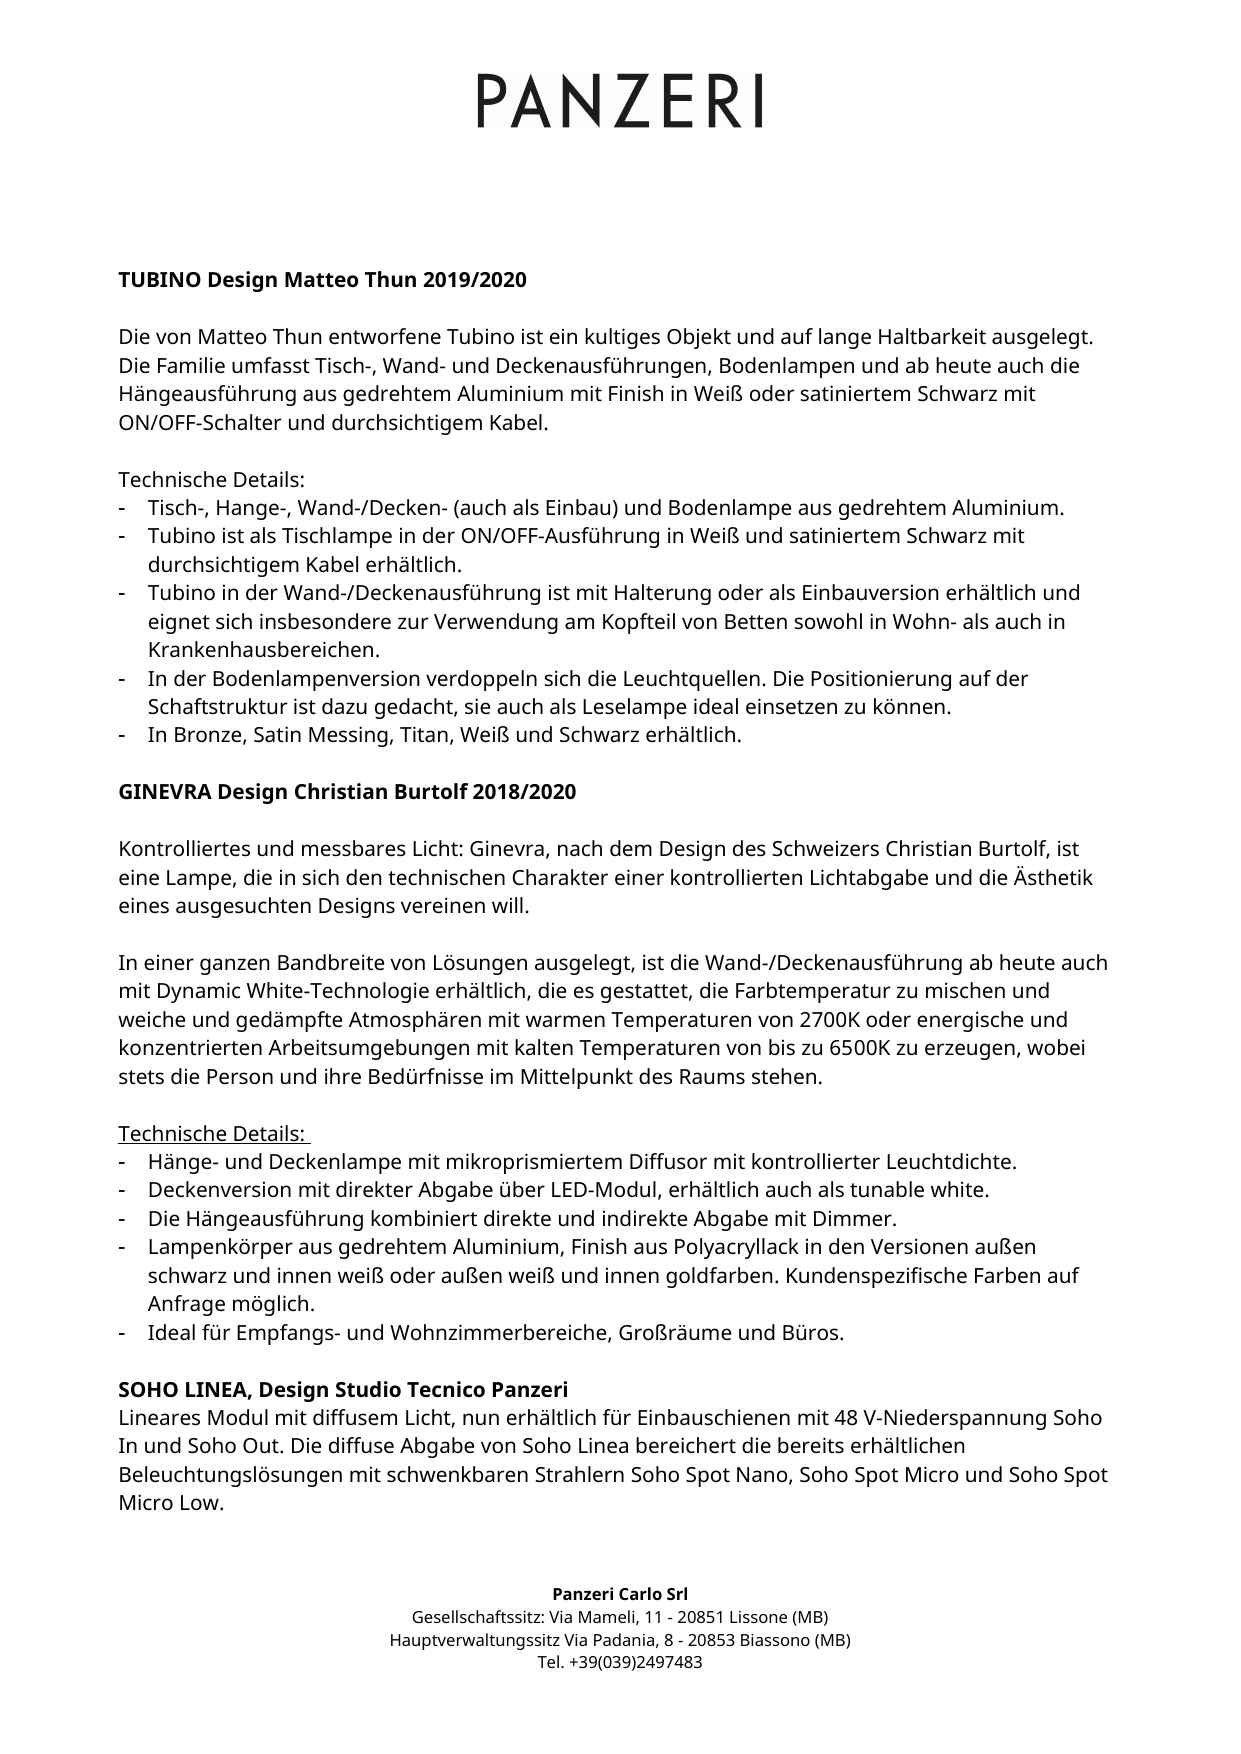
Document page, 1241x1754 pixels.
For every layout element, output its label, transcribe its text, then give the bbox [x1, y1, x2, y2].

text Technische Details: [118, 465, 1122, 493]
text Lineares Modul mit diffusem Licht, nun erhältlich für Einbauschienen mit 48 V-Niederspannung Soho In und Soho Out. Die diffuse Abgabe von Soho Linea bereichert die bereits erhältlichen Beleuchtungslösungen mit schwenkbaren Strahlern Soho Spot Nano, Soho Spot Micro und Soho Spot Micro Low. [118, 1403, 1122, 1517]
text Technische Details: [118, 1119, 1122, 1147]
list Tisch-, Hange-, Wand-/Decken- (auch als Einbau) und Bodenlampe aus gedrehtem Aluminium. [118, 493, 1122, 522]
list In der Bodenlampenversion verdoppeln sich die Leuchtquellen. Die Positionierung auf der Schaftstruktur ist dazu gedacht, sie auch als Leselampe ideal einsetzen zu können. [118, 664, 1122, 721]
list In Bronze, Satin Messing, Titan, Weiß und Schwarz erhältlich. [118, 721, 1122, 749]
text In einer ganzen Bandbreite von Lösungen ausgelegt, ist die Wand-/Deckenausführung ab heute auch mit Dynamic White-Technologie erhältlich, die es gestattet, die Farbtemperatur zu mischen und weiche und gedämpfte Atmosphären mit warmen Temperaturen von 2700K oder energische und konzentrierten Arbeitsumgebungen mit kalten Temperaturen von bis zu 6500K zu erzeugen, wobei stets die Person und ihre Bedürfnisse im Mittelpunkt des Raums stehen. [118, 948, 1122, 1090]
list Ideal für Empfangs- und Wohnzimmerbereiche, Großräume und Büros. [118, 1318, 1122, 1346]
text TUBINO Design Matteo Thun 2019/2020 [118, 266, 1122, 294]
list Tubino in der Wand-/Deckenausführung ist mit Halterung oder als Einbauversion erhältlich und eignet sich insbesondere zur Verwendung am Kopfteil von Betten sowohl in Wohn- als auch in Krankenhausbereichen. [118, 578, 1122, 664]
list Deckenversion mit direkter Abgabe über LED-Modul, erhältlich auch als tunable white. [118, 1176, 1122, 1204]
text GINEVRA Design Christian Burtolf 2018/2020 [118, 777, 1122, 806]
list Lampenkörper aus gedrehtem Aluminium, Finish aus Polyacryllack in den Versionen außen schwarz und innen weiß oder außen weiß und innen goldfarben. Kundenspezifische Farben auf Anfrage möglich. [118, 1232, 1122, 1318]
list Tubino ist als Tischlampe in der ON/OFF-Ausführung in Weiß und satiniertem Schwarz mit durchsichtigem Kabel erhältlich. [118, 522, 1122, 578]
list Hänge- und Deckenlampe mit mikroprismiertem Diffusor mit kontrollierter Leuchtdichte. [118, 1147, 1122, 1176]
picture [477, 73, 763, 128]
text Die von Matteo Thun entworfene Tubino ist ein kultiges Objekt und auf lange Haltbarkeit ausgelegt. Die Familie umfasst Tisch-, Wand- und Deckenausführungen, Bodenlampen und ab heute auch die Hängeausführung aus gedrehtem Aluminium mit Finish in Weiß oder satiniertem Schwarz mit ON/OFF-Schalter und durchsichtigem Kabel. [118, 322, 1122, 436]
list Die Hängeausführung kombiniert direkte und indirekte Abgabe mit Dimmer. [118, 1204, 1122, 1232]
text SOHO LINEA, Design Studio Tecnico Panzeri [118, 1375, 1122, 1403]
text Kontrolliertes und messbares Licht: Ginevra, nach dem Design des Schweizers Christian Burtolf, ist eine Lampe, die in sich den technischen Charakter einer kontrollierten Lichtabgabe und die Ästhetik eines ausgesuchten Designs vereinen will. [118, 834, 1122, 920]
